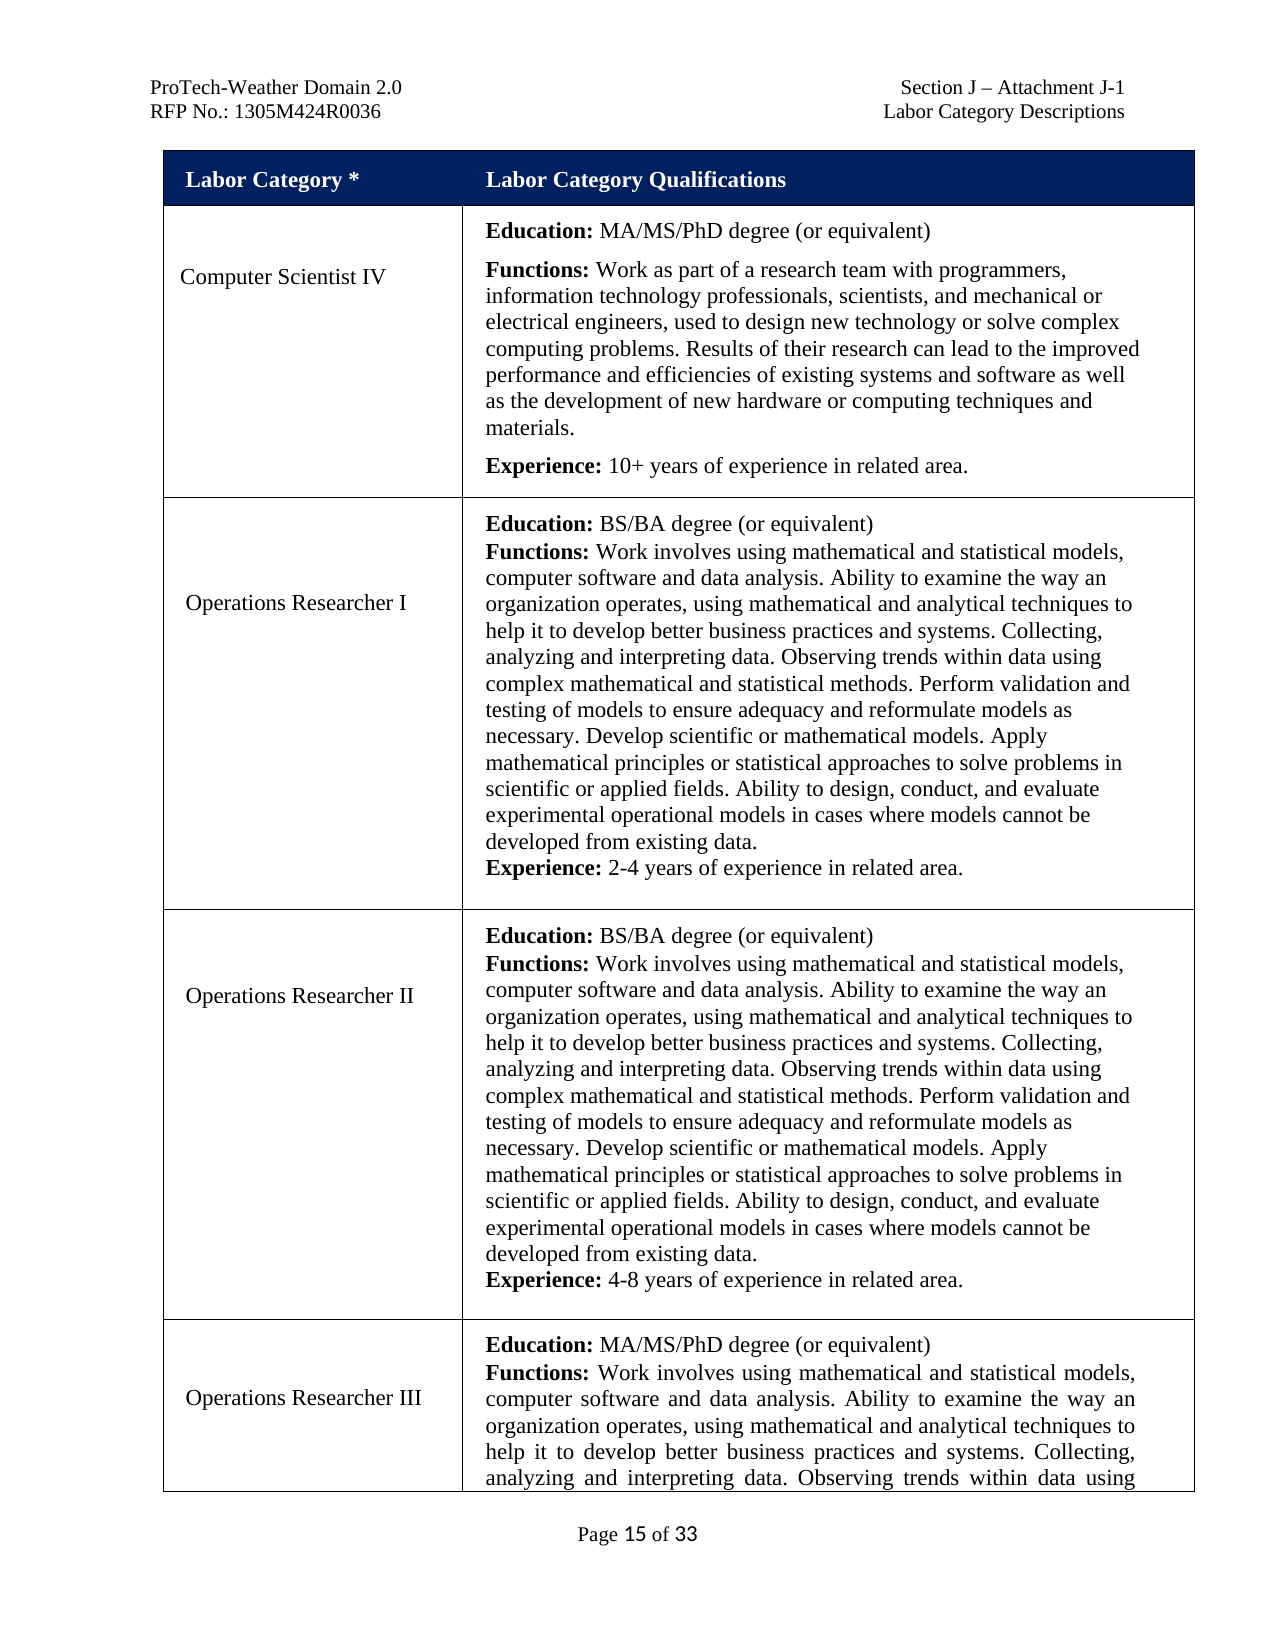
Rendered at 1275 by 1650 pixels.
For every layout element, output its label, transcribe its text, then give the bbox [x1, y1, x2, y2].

table_cell Education: BS/BA degree (or equivalent) Functions: Work involves using mathematical and statistical models, computer software and data analysis. Ability to examine the way an organization operates, using mathematical and analytical techniques to help it to develop better business practices and systems. Collecting, analyzing and interpreting data. Observing trends within data using complex mathematical and statistical methods. Perform validation and testing of models to ensure adequacy and reformulate models as necessary. Develop scientific or mathematical models. Apply mathematical principles or statistical approaches to solve problems in scientific or applied fields. Ability to design, conduct, and evaluate experimental operational models in cases where models cannot be developed from existing data. Experience: 2-4 years of experience in related area. [463, 498, 1194, 909]
table_header Labor Category * [164, 151, 463, 205]
table_cell Operations Researcher III [164, 1320, 462, 1491]
table_cell Computer Scientist IV [164, 206, 462, 497]
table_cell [463, 1320, 1194, 1491]
table_cell Operations Researcher I [164, 498, 462, 909]
table_cell Operations Researcher II [164, 910, 462, 1319]
table_cell Education: BS/BA degree (or equivalent) Functions: Work involves using mathematical and statistical models, computer software and data analysis. Ability to examine the way an organization operates, using mathematical and analytical techniques to help it to develop better business practices and systems. Collecting, analyzing and interpreting data. Observing trends within data using complex mathematical and statistical methods. Perform validation and testing of models to ensure adequacy and reformulate models as necessary. Develop scientific or mathematical models. Apply mathematical principles or statistical approaches to solve problems in scientific or applied fields. Ability to design, conduct, and evaluate experimental operational models in cases where models cannot be developed from existing data. Experience: 4-8 years of experience in related area. [463, 910, 1194, 1319]
table_header Labor Category Qualifications [463, 151, 1194, 205]
table_cell Education: MA/MS/PhD degree (or equivalent) Functions: Work as part of a research team with programmers, information technology professionals, scientists, and mechanical or electrical engineers, used to design new technology or solve complex computing problems. Results of their research can lead to the improved performance and efficiencies of existing systems and software as well as the development of new hardware or computing techniques and materials. Experience: 10+ years of experience in related area. [463, 206, 1194, 497]
